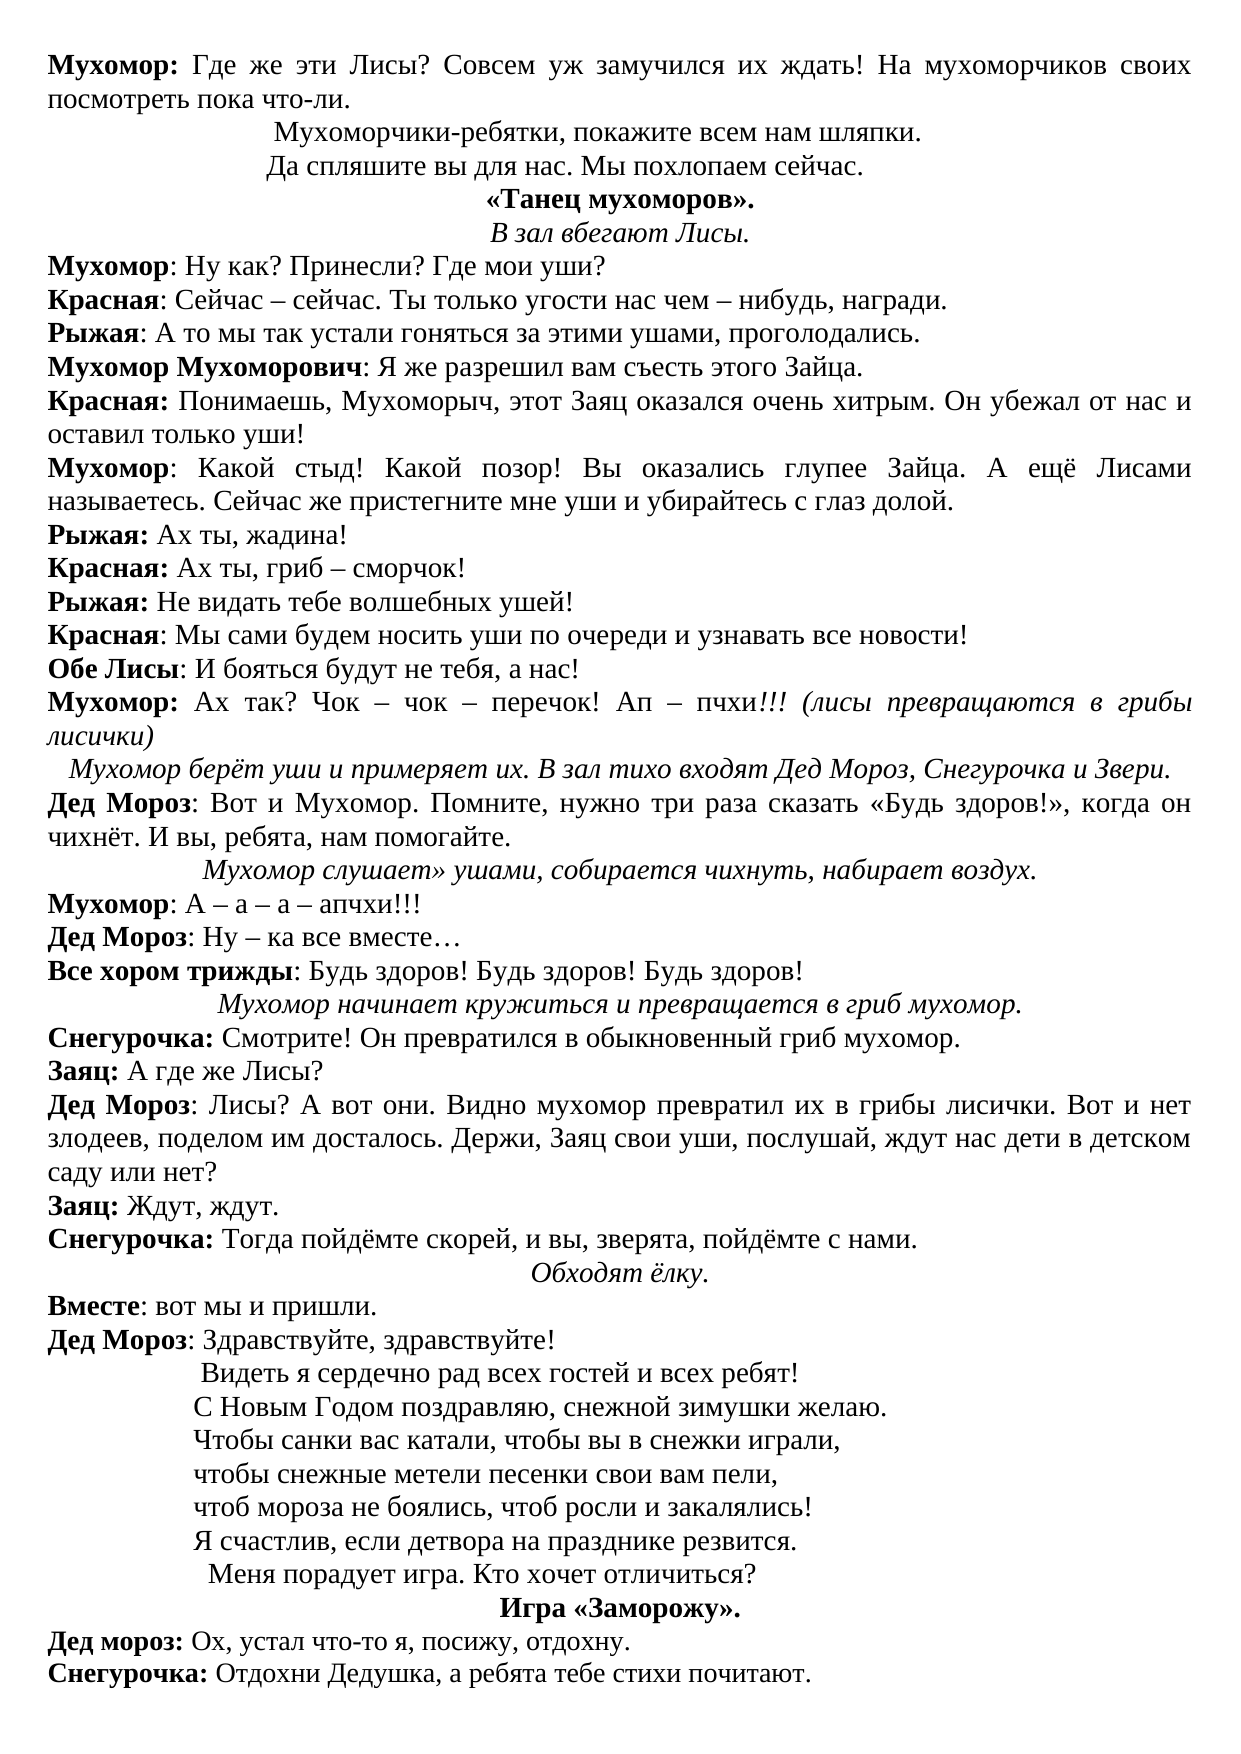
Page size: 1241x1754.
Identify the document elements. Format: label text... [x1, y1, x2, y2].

text Мухомор: Ну как? Принесли? Где мои уши? [47, 248, 1193, 282]
text Рыжая: А то мы так устали гоняться за этими ушами, проголодались. [47, 316, 1193, 349]
text чтоб мороза не боялись, чтоб росли и закалялись! [47, 1489, 1193, 1523]
text Дед Мороз: Вот и Мухомор. Помните, нужно три раза сказать «Будь здоров!», когда он чихнёт. И вы, ребята, нам помогайте. [47, 785, 1193, 852]
text Заяц: А где же Лисы? [47, 1053, 1193, 1087]
text Мухомор Мухоморович: Я же разрешил вам съесть этого Зайца. [47, 349, 1193, 383]
text Чтобы санки вас катали, чтобы вы в снежки играли, [47, 1422, 1193, 1456]
text Рыжая: Не видать тебе волшебных ушей! [47, 584, 1193, 617]
text Красная: Ах ты, гриб – сморчок! [47, 550, 1193, 584]
text С Новым Годом поздравляю, снежной зимушки желаю. [47, 1389, 1193, 1422]
text Дед Мороз: Ну – ка все вместе… [47, 919, 1193, 953]
text Мухомор: А – а – а – апчхи!!! [47, 886, 1193, 919]
text Снегурочка: Смотрите! Он превратился в обыкновенный гриб мухомор. [47, 1020, 1193, 1053]
text Дед мороз: Ох, устал что-то я, посижу, отдохну. [47, 1624, 1193, 1656]
text Снегурочка: Тогда пойдёмте скорей, и вы, зверята, пойдёмте с нами. [47, 1221, 1193, 1255]
text Красная: Мы сами будем носить уши по очереди и узнавать все новости! [47, 617, 1193, 651]
text Видеть я сердечно рад всех гостей и всех ребят! [47, 1355, 1193, 1389]
text «Танец мухоморов». [47, 181, 1193, 215]
text Мухомор: Где же эти Лисы? Совсем уж замучился их ждать! На мухоморчиков своих посмотреть пока что-ли. [47, 47, 1193, 114]
text Рыжая: Ах ты, жадина! [47, 517, 1193, 550]
text Мухомор начинает кружиться и превращается в гриб мухомор. [47, 986, 1193, 1020]
text Мухомор: Ах так? Чок – чок – перечок! Ап – пчхи!!! (лисы превращаются в грибы лисички) [47, 684, 1193, 752]
text Дед Мороз: Здравствуйте, здравствуйте! [47, 1322, 1193, 1355]
text Да спляшите вы для нас. Мы похлопаем сейчас. [47, 148, 1193, 181]
text Дед Мороз: Лисы? А вот они. Видно мухомор превратил их в грибы лисички. Вот и нет злодеев, поделом им досталось. Держи, Заяц свои уши, послушай, ждут нас дети в детском саду или нет? [47, 1087, 1193, 1188]
text Красная: Понимаешь, Мухоморыч, этот Заяц оказался очень хитрым. Он убежал от нас и оставил только уши! [47, 383, 1193, 450]
text Мухомор: Какой стыд! Какой позор! Вы оказались глупее Зайца. А ещё Лисами называетесь. Сейчас же пристегните мне уши и убирайтесь с глаз долой. [47, 450, 1193, 517]
text Я счастлив, если детвора на празднике резвится. [47, 1523, 1193, 1557]
text Мухомор берёт уши и примеряет их. В зал тихо входят Дед Мороз, Снегурочка и Звери. [47, 752, 1193, 785]
text Мухоморчики-ребятки, покажите всем нам шляпки. [47, 114, 1193, 148]
text Все хором трижды: Будь здоров! Будь здоров! Будь здоров! [47, 953, 1193, 986]
text Красная: Сейчас – сейчас. Ты только угости нас чем – нибудь, награди. [47, 282, 1193, 316]
text Заяц: Ждут, ждут. [47, 1188, 1193, 1221]
text Обходят ёлку. [47, 1255, 1193, 1288]
text Снегурочка: Отдохни Дедушка, а ребята тебе стихи почитают. [47, 1656, 1193, 1688]
text чтобы снежные метели песенки свои вам пели, [47, 1456, 1193, 1489]
text В зал вбегают Лисы. [47, 215, 1193, 248]
text Мухомор слушает» ушами, собирается чихнуть, набирает воздух. [47, 852, 1193, 886]
text Обе Лисы: И бояться будут не тебя, а нас! [47, 651, 1193, 684]
text Вместе: вот мы и пришли. [47, 1288, 1193, 1322]
text Игра «Заморожу». [47, 1590, 1193, 1624]
text Меня порадует игра. Кто хочет отличиться? [47, 1557, 1193, 1590]
